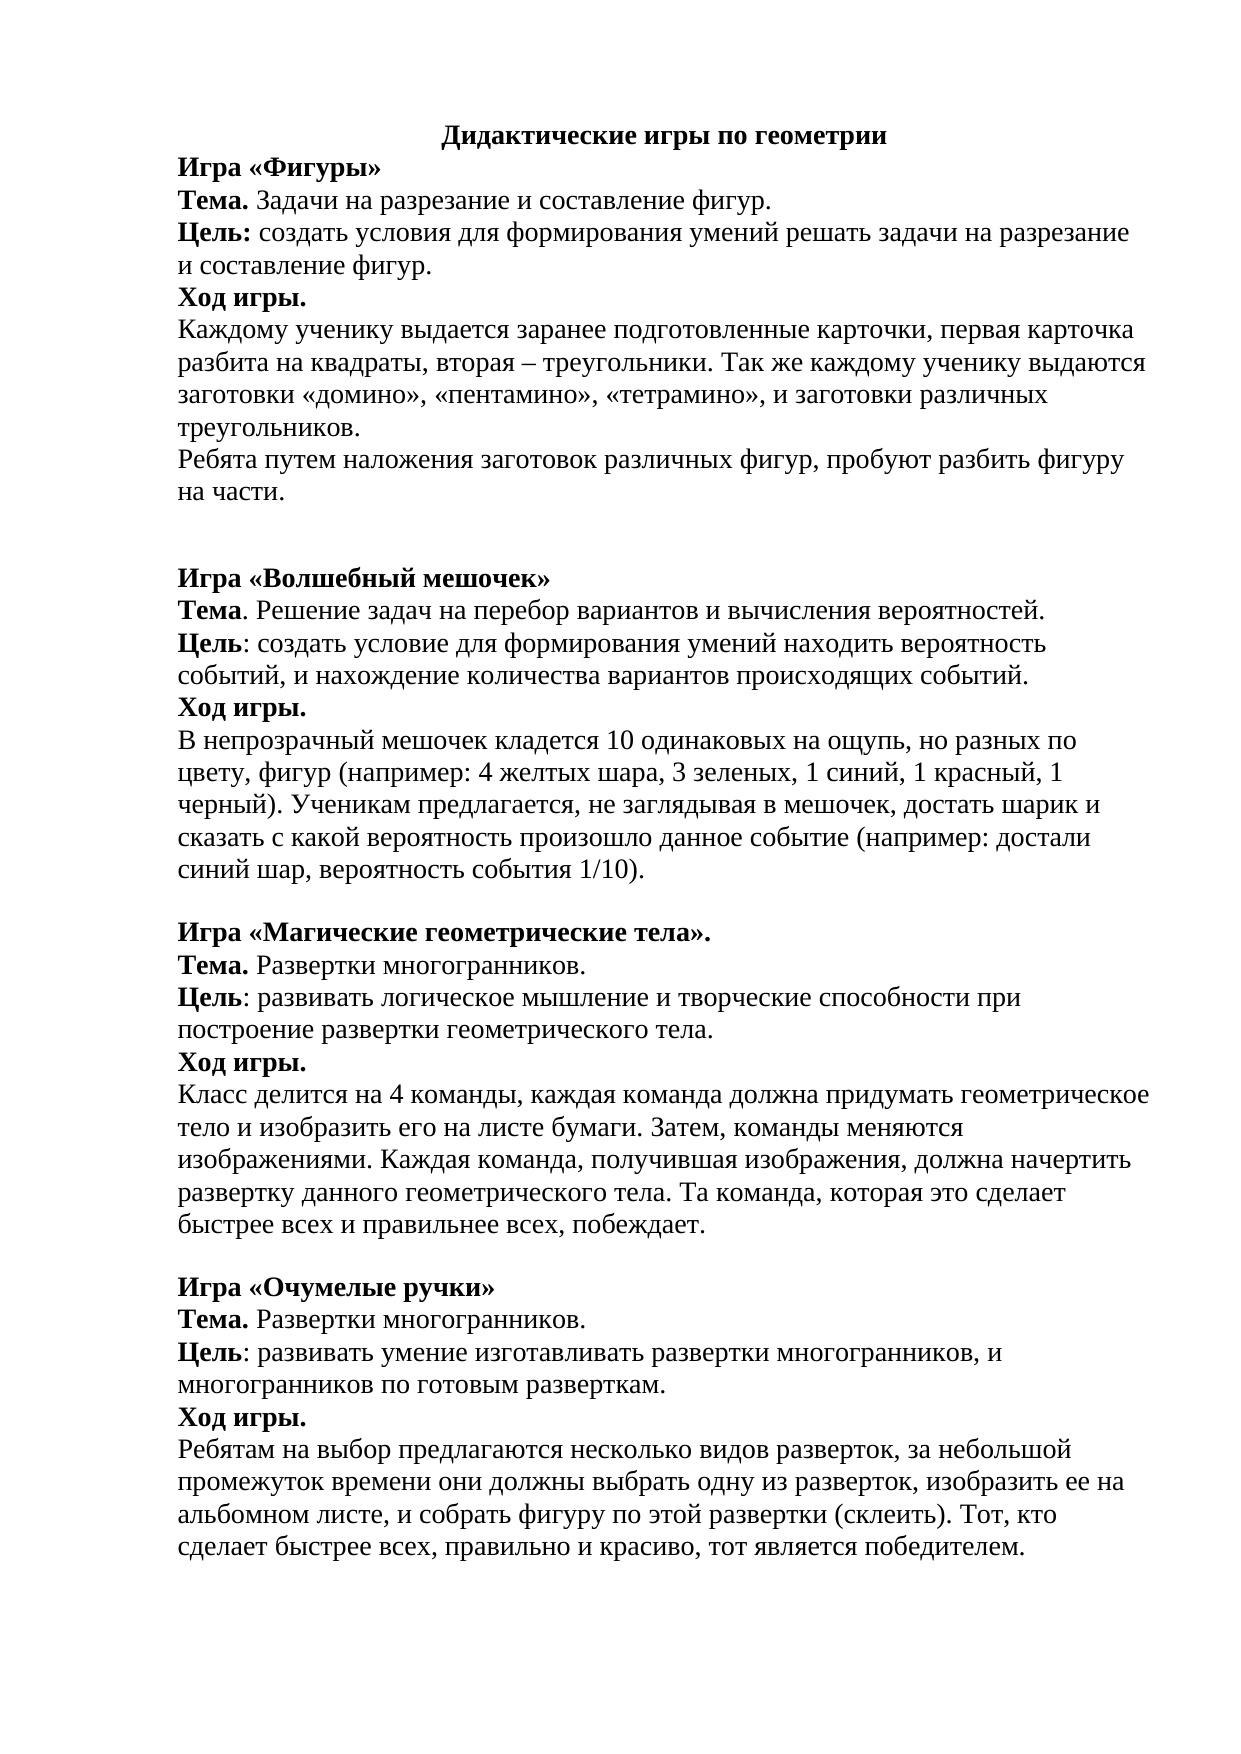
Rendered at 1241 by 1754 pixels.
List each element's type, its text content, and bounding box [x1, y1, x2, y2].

text Ход игры. [177, 1045, 1152, 1077]
text Цель: создать условия для формирования умений решать задачи на разрезание и составление фигур. [177, 215, 1152, 280]
text В непрозрачный мешочек кладется 10 одинаковых на ощупь, но разных по цвету, фигур (например: 4 желтых шара, 3 зеленых, 1 синий, 1 красный, 1 черный). Ученикам предлагается, не заглядывая в мешочек, достать шарик и сказать с какой вероятность произошло данное событие (например: достали синий шар, вероятность события 1/10). [177, 723, 1152, 885]
text Класс делится на 4 команды, каждая команда должна придумать геометрическое тело и изобразить его на листе бумаги. Затем, команды меняются изображениями. Каждая команда, получившая изображения, должна начертить развертку данного геометрического тела. Та команда, которая это сделает быстрее всех и правильнее всех, побеждает. [177, 1077, 1152, 1239]
text Тема. Решение задач на перебор вариантов и вычисления вероятностей. [177, 593, 1152, 626]
text Ход игры. [177, 690, 1152, 723]
text Тема. Задачи на разрезание и составление фигур. [177, 183, 1152, 215]
text Цель: развивать логическое мышление и творческие способности при построение развертки геометрического тела. [177, 980, 1152, 1045]
text Ход игры. [177, 1399, 1152, 1432]
text Цель: развивать умение изготавливать развертки многогранников, и многогранников по готовым разверткам. [177, 1335, 1152, 1399]
text Игра «Магические геометрические тела». [177, 915, 1152, 948]
text Цель: создать условие для формирования умений находить вероятность событий, и нахождение количества вариантов происходящих событий. [177, 626, 1152, 690]
text Игра «Волшебный мешочек» [177, 561, 1152, 593]
text Тема. Развертки многогранников. [177, 948, 1152, 980]
text Ребятам на выбор предлагаются несколько видов разверток, за небольшой промежуток времени они должны выбрать одну из разверток, изобразить ее на альбомном листе, и собрать фигуру по этой развертки (склеить). Тот, кто сделает быстрее всех, правильно и красиво, тот является победителем. [177, 1432, 1152, 1562]
text Игра «Фигуры» [177, 151, 1152, 183]
text Игра «Очумелые ручки» [177, 1270, 1152, 1302]
text Каждому ученику выдается заранее подготовленные карточки, первая карточка разбита на квадраты, вторая – треугольники. Так же каждому ученику выдаются заготовки «домино», «пентамино», «тетрамино», и заготовки различных треугольников. [177, 312, 1152, 442]
text Тема. Развертки многогранников. [177, 1302, 1152, 1335]
text Дидактические игры по геометрии [177, 118, 1152, 151]
text Ход игры. [177, 280, 1152, 312]
text Ребята путем наложения заготовок различных фигур, пробуют разбить фигуру на части. [177, 442, 1152, 507]
